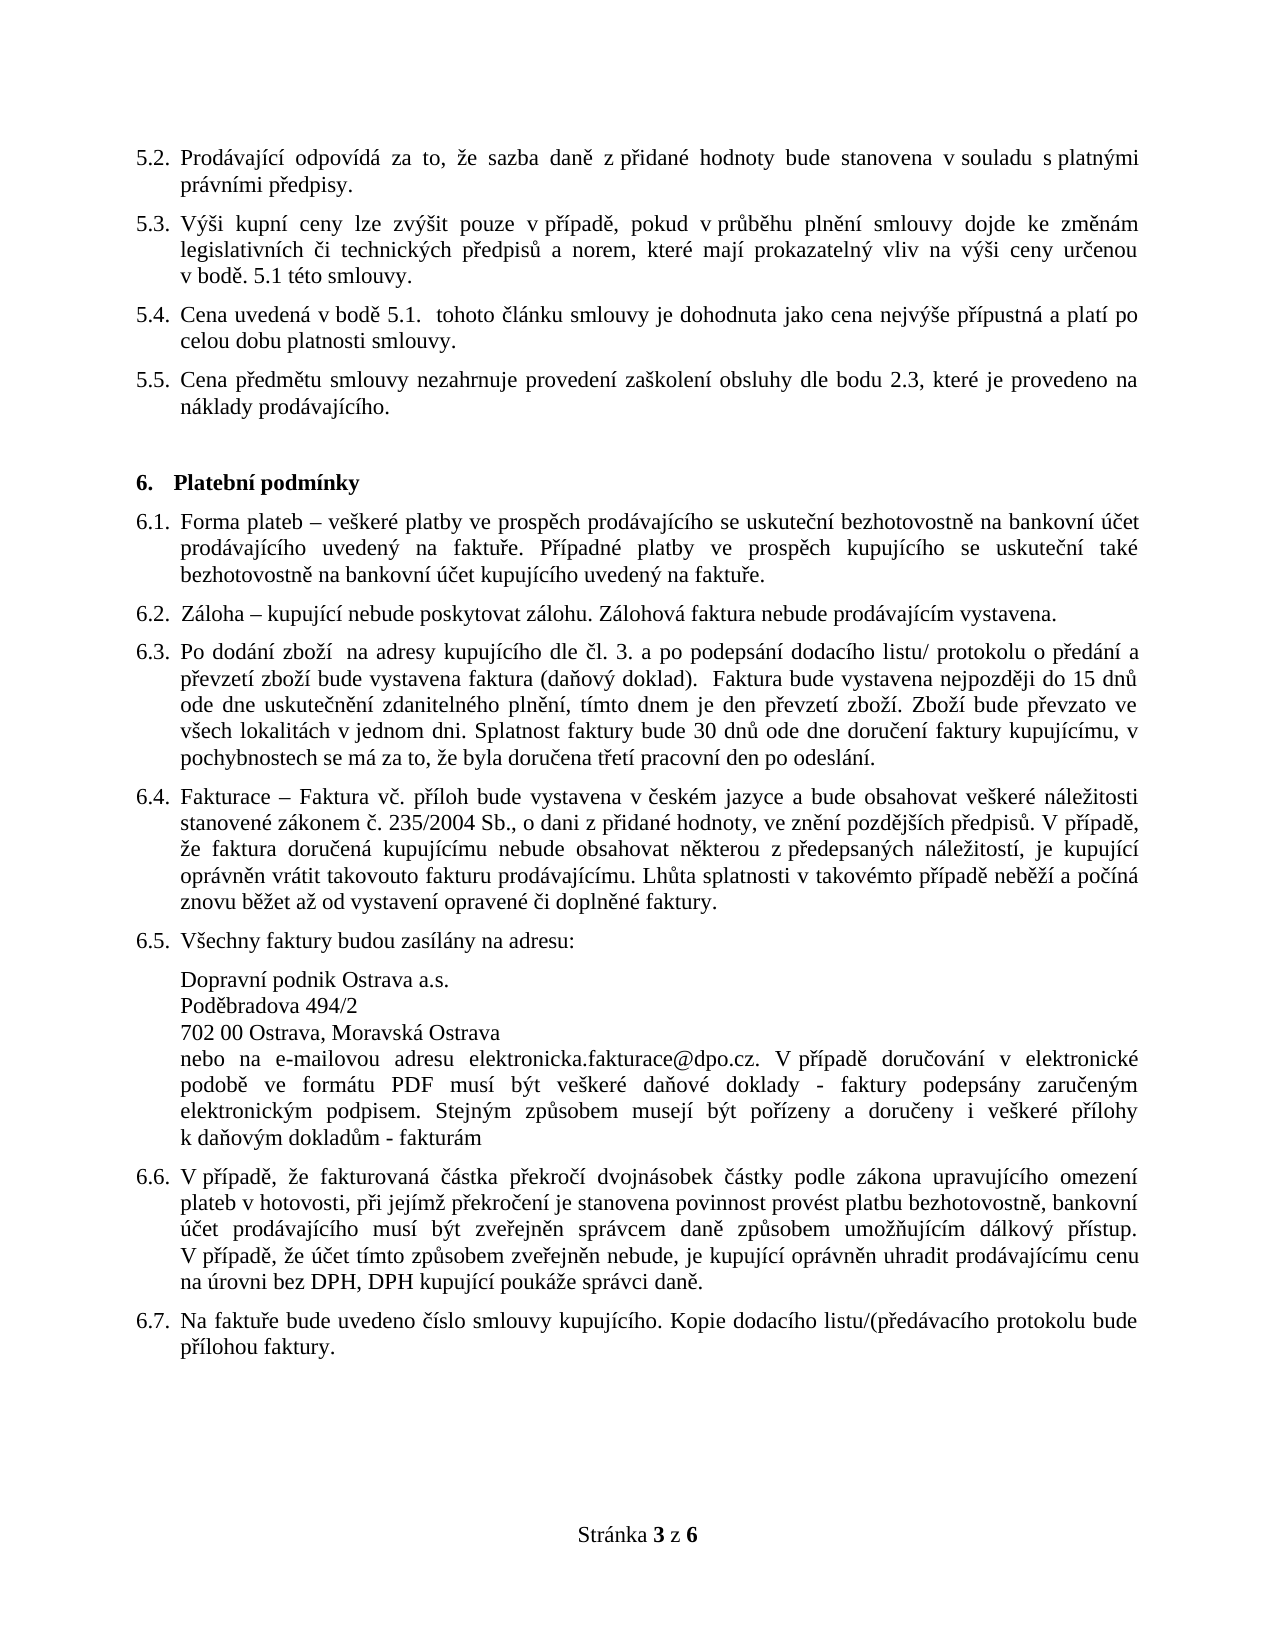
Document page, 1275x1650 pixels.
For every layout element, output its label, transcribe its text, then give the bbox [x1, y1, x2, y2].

text Výši kupní ceny lze zvýšit pouze v případě, pokud v průběhu plnění smlouvy dojde ke změnám legislativních či technických předpisů a norem, které mají prokazatelný vliv na výši ceny určenou v bodě. 5.1 této smlouvy. [136, 210, 1139, 289]
text Dopravní podnik Ostrava a.s. [180, 966, 1139, 992]
text Záloha – kupující nebude poskytovat zálohu. Zálohová faktura nebude prodávajícím vystavena. [136, 599, 1139, 626]
text Fakturace – Faktura vč. příloh bude vystavena v českém jazyce a bude obsahovat veškeré náležitosti stanovené zákonem č. 235/2004 Sb., o dani z přidané hodnoty, ve znění pozdějších předpisů. V případě, že faktura doručená kupujícímu nebude obsahovat některou z předepsaných náležitostí, je kupující oprávněn vrátit takovouto fakturu prodávajícímu. Lhůta splatnosti v takovémto případě neběží a počíná znovu běžet až od vystavení opravené či doplněné faktury. [136, 783, 1139, 914]
text Po dodání zboží na adresy kupujícího dle čl. 3. a po podepsání dodacího listu/ protokolu o předání a převzetí zboží bude vystavena faktura (daňový doklad). Faktura bude vystavena nejpozději do 15 dnů ode dne uskutečnění zdanitelného plnění, tímto dnem je den převzetí zboží. Zboží bude převzato ve všech lokalitách v jednom dni. Splatnost faktury bude 30 dnů ode dne doručení faktury kupujícímu, v pochybnostech se má za to, že byla doručena třetí pracovní den po odeslání. [136, 638, 1139, 770]
text Prodávající odpovídá za to, že sazba daně z přidané hodnoty bude stanovena v souladu s platnými právními předpisy. [136, 144, 1139, 197]
text Cena uvedená v bodě 5.1. tohoto článku smlouvy je dohodnuta jako cena nejvýše přípustná a platí po celou dobu platnosti smlouvy. [136, 301, 1139, 354]
list nebo na e-mailovou adresu elektronicka.fakturace@dpo.cz. V případě doručování v elektronické podobě ve formátu PDF musí být veškeré daňové doklady - faktury podepsány zaručeným elektronickým podpisem. Stejným způsobem musejí být pořízeny a doručeny i veškeré přílohy k daňovým dokladům - fakturám [180, 1045, 1139, 1150]
text Forma plateb – veškeré platby ve prospěch prodávajícího se uskuteční bezhotovostně na bankovní účet prodávajícího uvedený na faktuře. Případné platby ve prospěch kupujícího se uskuteční také bezhotovostně na bankovní účet kupujícího uvedený na faktuře. [136, 508, 1139, 587]
text Všechny faktury budou zasílány na adresu: [136, 927, 1139, 953]
text V případě, že fakturovaná částka překročí dvojnásobek částky podle zákona upravujícího omezení plateb v hotovosti, při jejímž překročení je stanovena povinnost provést platbu bezhotovostně, bankovní účet prodávajícího musí být zveřejněn správcem daně způsobem umožňujícím dálkový přístup. V případě, že účet tímto způsobem zveřejněn nebude, je kupující oprávněn uhradit prodávajícímu cenu na úrovni bez DPH, DPH kupující poukáže správci daně. [136, 1163, 1139, 1294]
text Cena předmětu smlouvy nezahrnuje provedení zaškolení obsluhy dle bodu 2.3, které je provedeno na náklady prodávajícího. [136, 366, 1139, 419]
text Na faktuře bude uvedeno číslo smlouvy kupujícího. Kopie dodacího listu/(předávacího protokolu bude přílohou faktury. [136, 1307, 1139, 1360]
text Poděbradova 494/2 [180, 992, 1139, 1018]
text 702 00 Ostrava, Moravská Ostrava [180, 1018, 1139, 1045]
text Platební podmínky [136, 469, 1139, 496]
